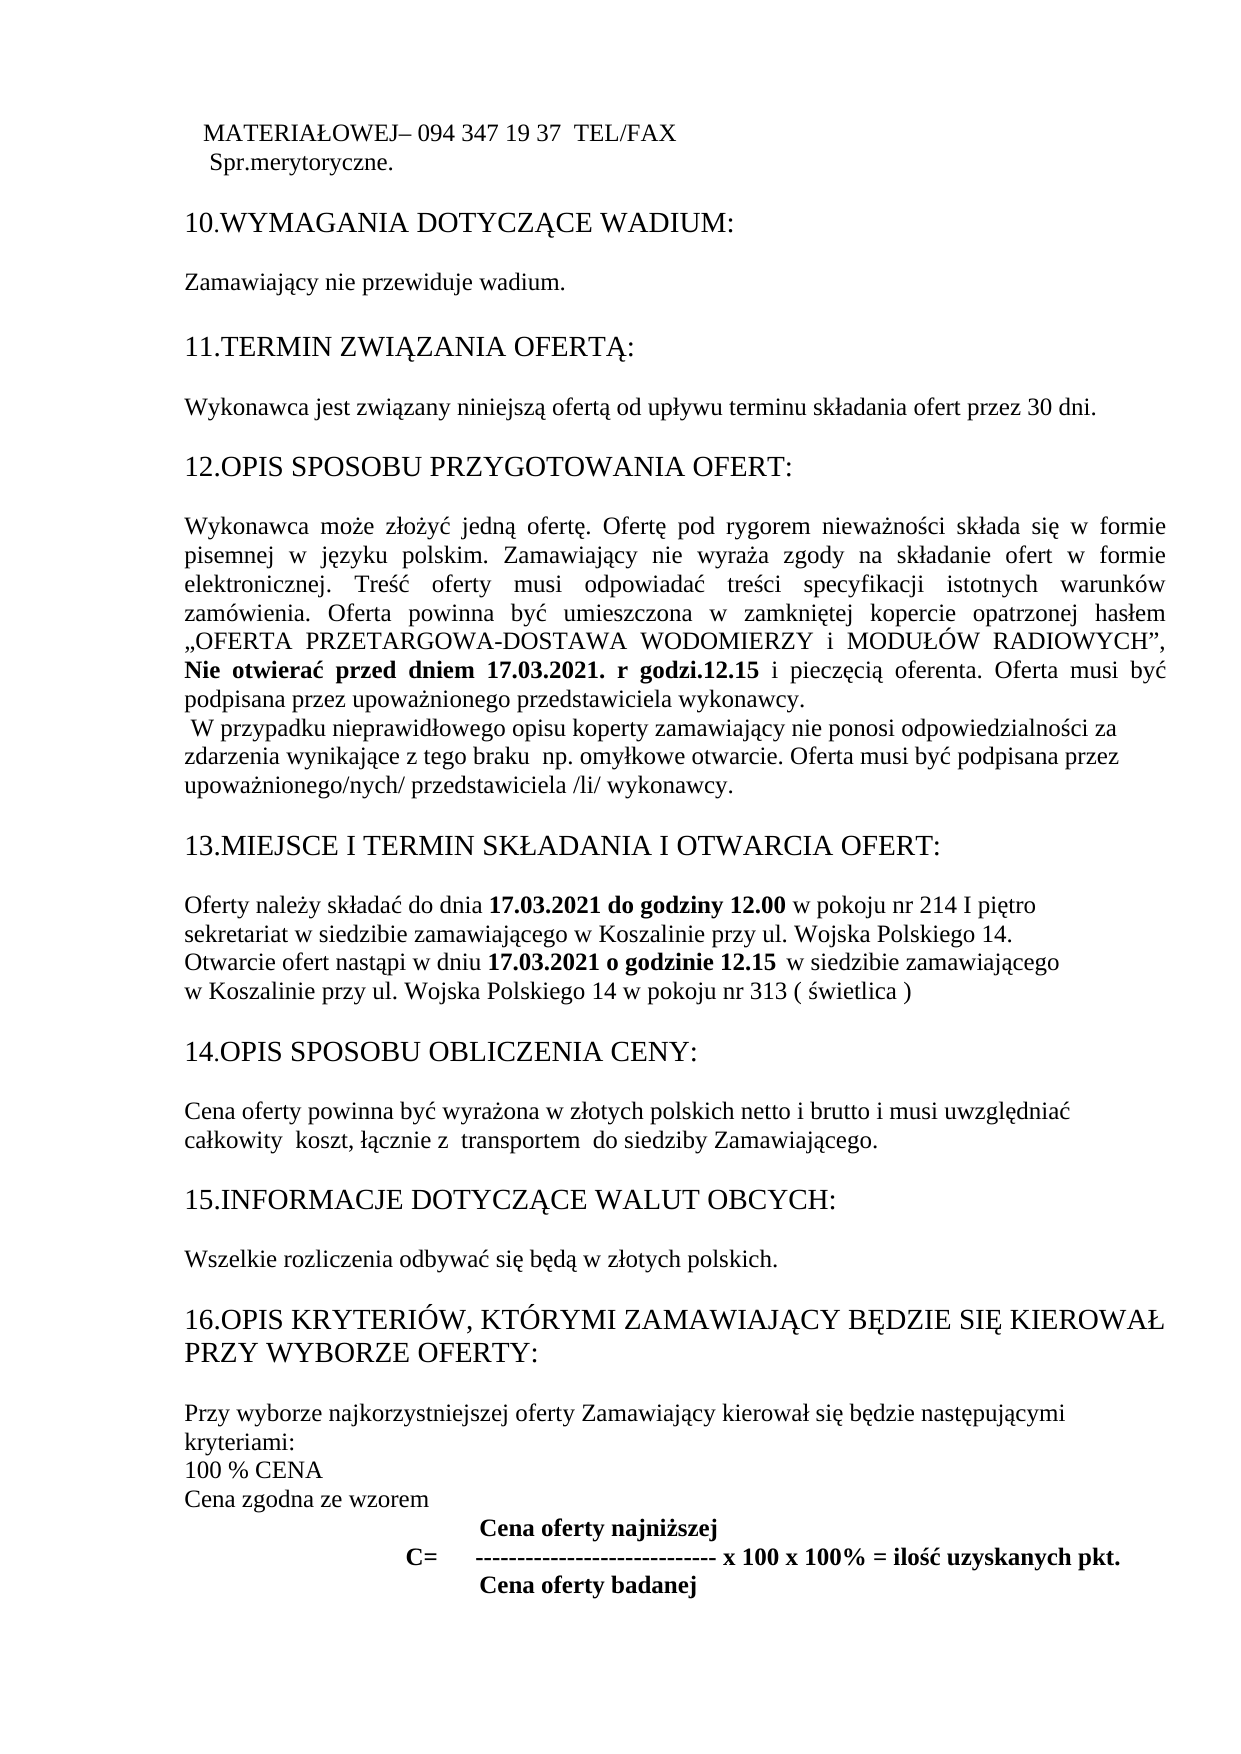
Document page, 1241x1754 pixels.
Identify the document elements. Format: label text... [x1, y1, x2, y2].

text 15.INFORMACJE DOTYCZĄCE WALUT OBCYCH: [184, 1182, 1167, 1216]
text 13.MIEJSCE I TERMIN SKŁADANIA I OTWARCIA OFERT: [184, 828, 1167, 861]
text Wykonawca może złożyć jedną ofertę. Ofertę pod rygorem nieważności składa się w formie pisemnej w języku polskim. Zamawiający nie wyraża zgody na składanie ofert w formie elektronicznej. Treść oferty musi odpowiadać treści specyfikacji istotnych warunków zamówienia. Oferta powinna być umieszczona w zamkniętej kopercie opatrzonej hasłem „OFERTA PRZETARGOWA-DOSTAWA WODOMIERZY i MODUŁÓW RADIOWYCH”, Nie otwierać przed dniem 17.03.2021. r godzi.12.15 i pieczęcią oferenta. Oferta musi być podpisana przez upoważnionego przedstawiciela wykonawcy. [184, 511, 1167, 713]
text W przypadku nieprawidłowego opisu koperty zamawiający nie ponosi odpowiedzialności za zdarzenia wynikające z tego braku np. omyłkowe otwarcie. Oferta musi być podpisana przez upoważnionego/nych/ przedstawiciela /li/ wykonawcy. [184, 713, 1167, 799]
text 12.OPIS SPOSOBU PRZYGOTOWANIA OFERT: [184, 449, 1167, 483]
text Cena oferty powinna być wyrażona w złotych polskich netto i brutto i musi uwzględniać całkowity koszt, łącznie z transportem do siedziby Zamawiającego. [184, 1096, 1167, 1153]
text 14.OPIS SPOSOBU OBLICZENIA CENY: [184, 1034, 1167, 1067]
text Cena oferty badanej [184, 1570, 1167, 1599]
text 11.TERMIN ZWIĄZANIA OFERTĄ: [184, 329, 1167, 363]
text C= ----------------------------- x 100 x 100% = ilość uzyskanych pkt. [184, 1542, 1167, 1570]
text MATERIAŁOWEJ– 094 347 19 37 TEL/FAX [184, 118, 1167, 147]
text 100 % CENA [184, 1455, 1167, 1484]
text Zamawiający nie przewiduje wadium. [184, 267, 1167, 296]
text Spr.merytoryczne. [184, 147, 1167, 176]
text Oferty należy składać do dnia 17.03.2021 do godziny 12.00 w pokoju nr 214 I piętro sekretariat w siedzibie zamawiającego w Koszalinie przy ul. Wojska Polskiego 14. [184, 890, 1167, 947]
text Cena zgodna ze wzorem [184, 1484, 1167, 1513]
text Wszelkie rozliczenia odbywać się będą w złotych polskich. [184, 1244, 1167, 1273]
text 10.WYMAGANIA DOTYCZĄCE WADIUM: [184, 205, 1167, 238]
text 16.OPIS KRYTERIÓW, KTÓRYMI ZAMAWIAJĄCY BĘDZIE SIĘ KIEROWAŁ PRZY WYBORZE OFERTY: [184, 1302, 1167, 1369]
text Cena oferty najniższej [184, 1513, 1167, 1542]
text Przy wyborze najkorzystniejszej oferty Zamawiający kierował się będzie następującymi kryteriami: [184, 1398, 1167, 1455]
text Wykonawca jest związany niniejszą ofertą od upływu terminu składania ofert przez 30 dni. [184, 392, 1167, 420]
text Otwarcie ofert nastąpi w dniu 17.03.2021 o godzinie 12.15 w siedzibie zamawiającego w Koszalinie przy ul. Wojska Polskiego 14 w pokoju nr 313 ( świetlica ) [184, 947, 1167, 1005]
